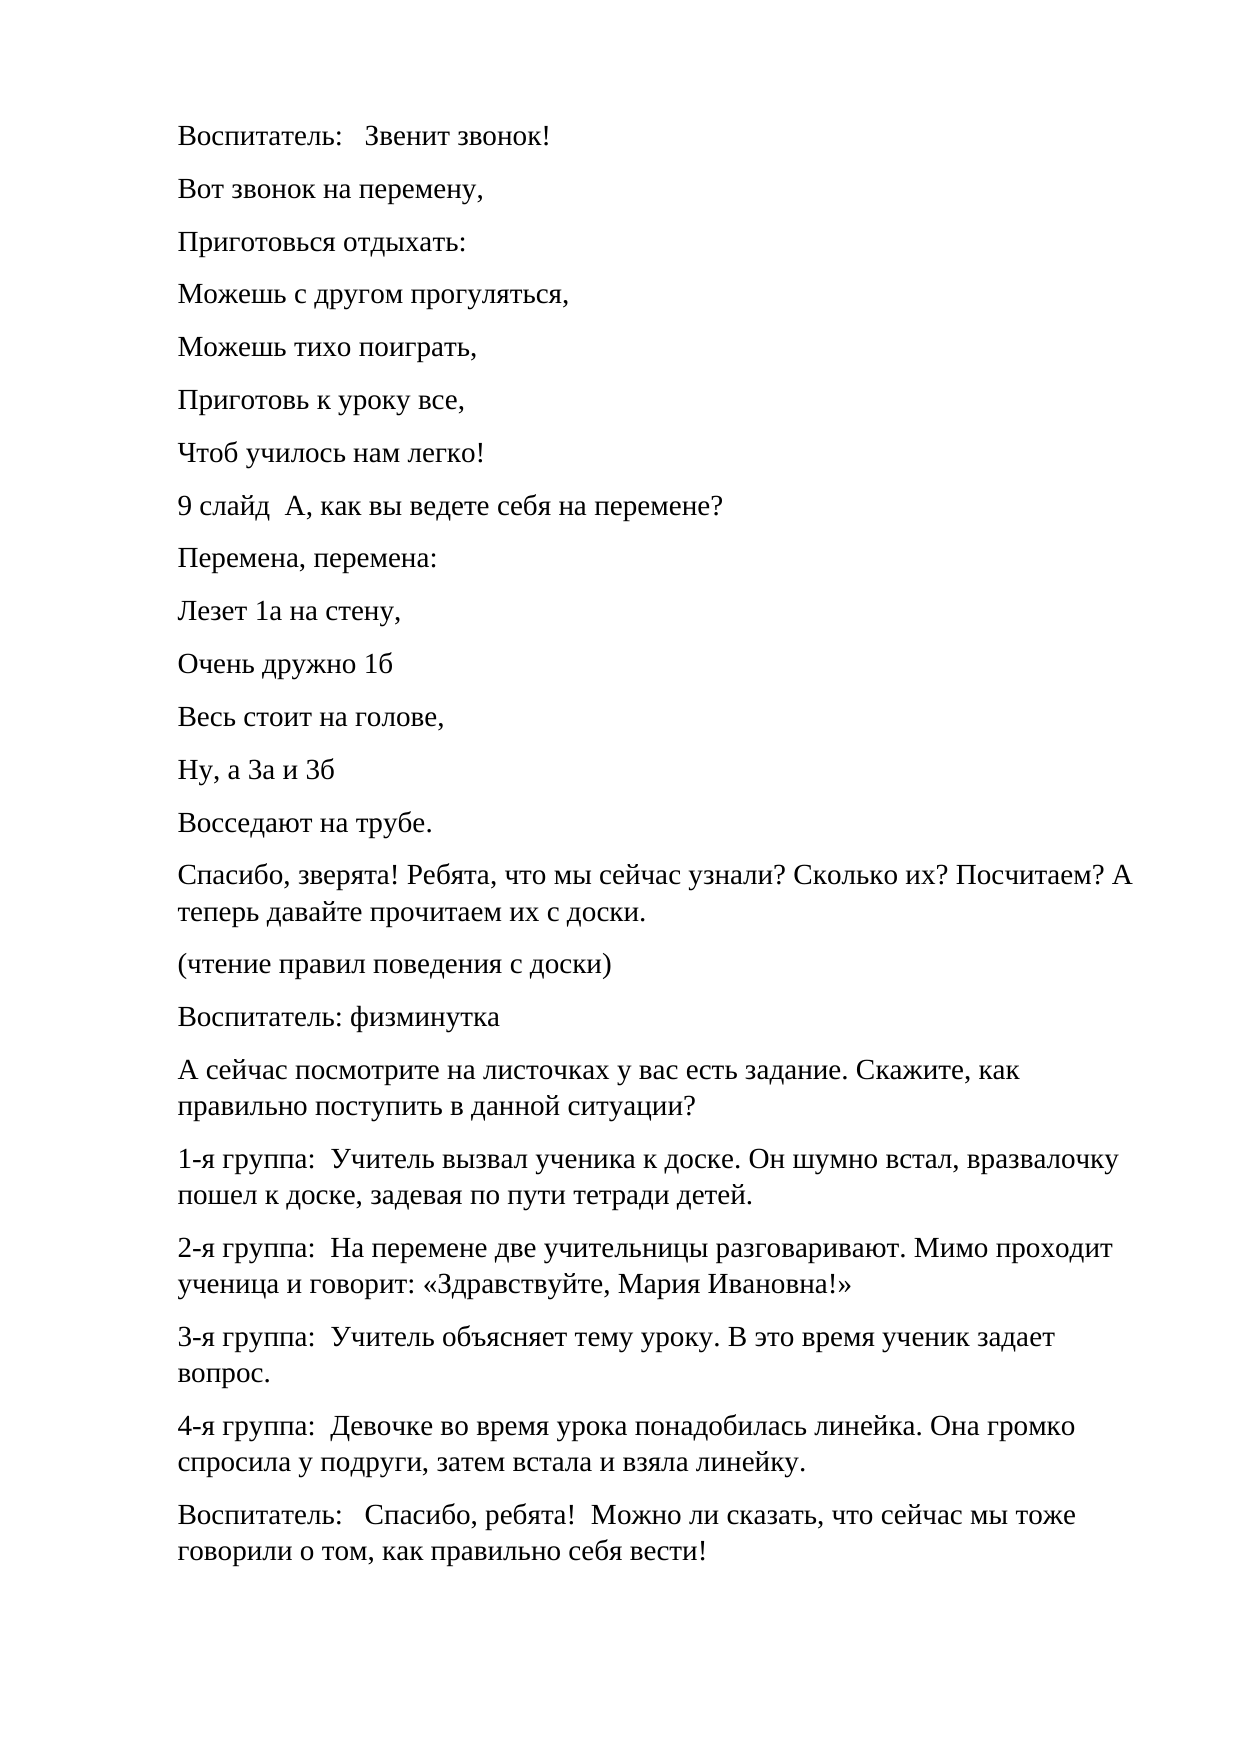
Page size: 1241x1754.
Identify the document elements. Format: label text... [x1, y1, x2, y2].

text Воспитатель: физминутка [177, 999, 1152, 1033]
text Можешь с другом прогуляться, [177, 277, 1152, 310]
text Приготовь к уроку все, [177, 382, 1152, 416]
text 2-я группа: На перемене две учительницы разговаривают. Мимо проходит ученица и говорит: «Здравствуйте, Мария Ивановна!» [177, 1230, 1152, 1300]
text Очень дружно 1б [177, 646, 1152, 680]
text Лезет 1а на стену, [177, 593, 1152, 627]
text Спасибо, зверята! Ребята, что мы сейчас узнали? Сколько их? Посчитаем? А теперь давайте прочитаем их с доски. [177, 857, 1152, 927]
text Можешь тихо поиграть, [177, 329, 1152, 363]
text А сейчас посмотрите на листочках у вас есть задание. Скажите, как правильно поступить в данной ситуации? [177, 1052, 1152, 1122]
text Воспитатель: Звенит звонок! [177, 118, 1152, 152]
text 9 слайд А, как вы ведете себя на перемене? [177, 488, 1152, 521]
text 3-я группа: Учитель объясняет тему уроку. В это время ученик задает вопрос. [177, 1319, 1152, 1389]
text 1-я группа: Учитель вызвал ученика к доске. Он шумно встал, вразвалочку пошел к доске, задевая по пути тетради детей. [177, 1141, 1152, 1211]
text (чтение правил поведения с доски) [177, 946, 1152, 980]
text Приготовься отдыхать: [177, 224, 1152, 257]
text Восседают на трубе. [177, 805, 1152, 838]
text Воспитатель: Спасибо, ребята! Можно ли сказать, что сейчас мы тоже говорили о том, как правильно себя вести! [177, 1497, 1152, 1567]
text Ну, а 3а и 3б [177, 752, 1152, 785]
text Перемена, перемена: [177, 541, 1152, 574]
text Чтоб училось нам легко! [177, 435, 1152, 468]
text Вот звонок на перемену, [177, 171, 1152, 204]
text Весь стоит на голове, [177, 699, 1152, 733]
text 4-я группа: Девочке во время урока понадобилась линейка. Она громко спросила у подруги, затем встала и взяла линейку. [177, 1408, 1152, 1478]
